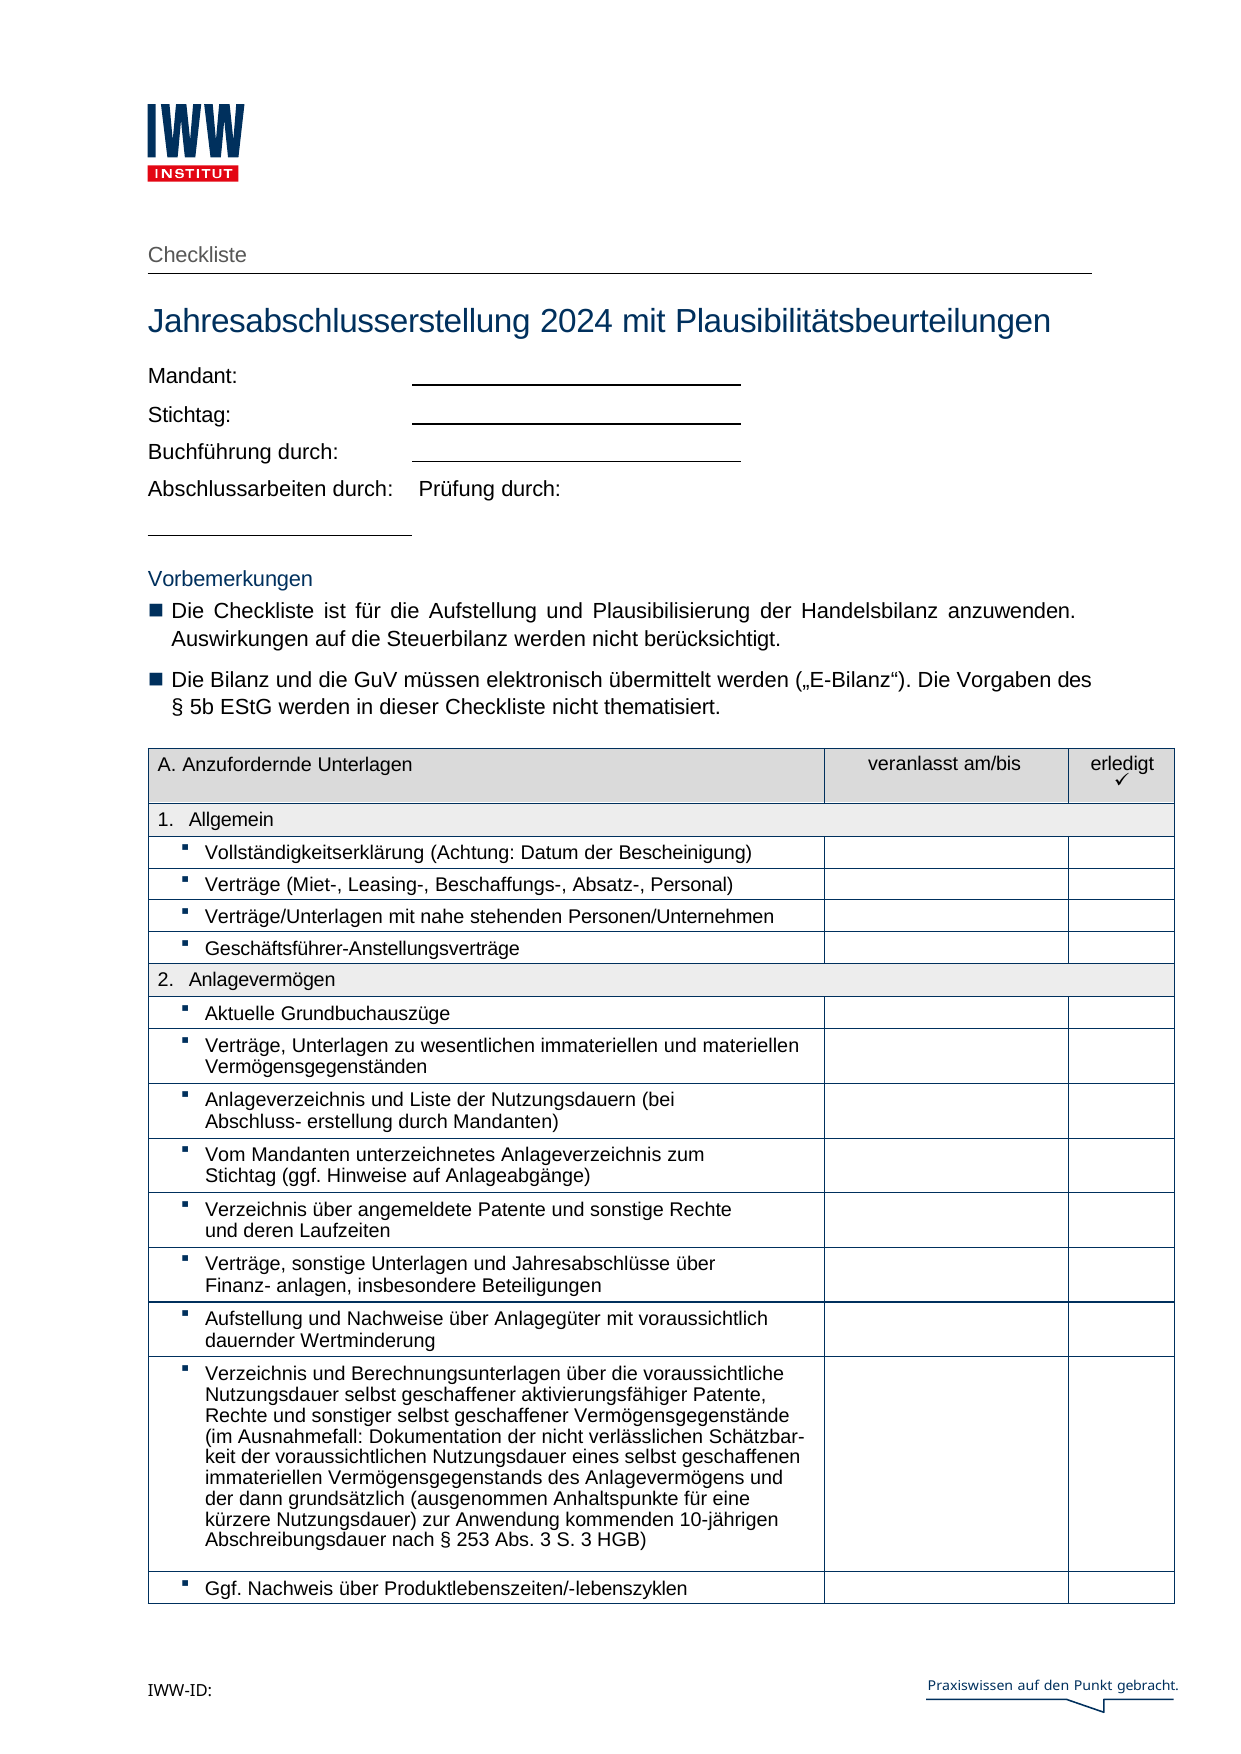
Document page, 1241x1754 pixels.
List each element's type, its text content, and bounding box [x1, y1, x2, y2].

table_cell Vom Mandanten unterzeichnetes Anlageverzeichnis zum Stichtag (ggf. Hinweise auf Anlageabgänge) [149, 1139, 824, 1192]
table_cell [825, 1572, 1068, 1603]
table_cell [1069, 997, 1174, 1028]
table_cell [825, 1193, 1068, 1247]
table_cell [1069, 1139, 1174, 1192]
table_header erledigt [1069, 749, 1174, 802]
table_cell Verträge (Miet-, Leasing-, Beschaffungs-, Absatz-, Personal) [149, 869, 824, 899]
table_cell 2. Anlagevermögen [149, 964, 1174, 996]
table_cell Aktuelle Grundbuchauszüge [149, 997, 824, 1028]
text Stichtag: Buchführung durch: Abschlussarbeiten durch: Prüfung durch: [148, 401, 741, 538]
table_cell [825, 1357, 1068, 1571]
table_cell Ggf. Nachweis über Produktlebenszeiten/-lebenszyklen [149, 1572, 824, 1603]
table_cell [825, 997, 1068, 1028]
table_cell Anlageverzeichnis und Liste der Nutzungsdauern (bei Abschluss- erstellung durch Mandanten) [149, 1084, 824, 1137]
table_header veranlasst am/bis [825, 749, 1068, 802]
table_cell [825, 869, 1068, 899]
table_cell [1069, 1357, 1174, 1571]
table_cell [825, 1029, 1068, 1083]
table_cell 1. Allgemein [149, 804, 1174, 836]
table_cell [1069, 900, 1174, 931]
table_cell [1069, 932, 1174, 963]
text Vorbemerkungen [148, 566, 1194, 591]
table_header A. Anzufordernde Unterlagen [149, 749, 824, 802]
table_cell Vollständigkeitserklärung (Achtung: Datum der Bescheinigung) [149, 837, 824, 868]
table_cell [825, 932, 1068, 963]
table_cell [825, 837, 1068, 868]
text Auswirkungen auf die Steuerbilanz werden nicht berücksichtigt. [171, 624, 1194, 652]
table_cell Verträge, sonstige Unterlagen und Jahresabschlüsse über Finanz- anlagen, insbesondere Beteiligungen [149, 1248, 824, 1301]
text § 5b EStG werden in dieser Checkliste nicht thematisiert. [171, 693, 1194, 720]
table_cell [825, 1248, 1068, 1301]
table_cell Verzeichnis über angemeldete Patente und sonstige Rechte und deren Laufzeiten [149, 1193, 824, 1247]
table_cell [1069, 1303, 1174, 1356]
table_cell [1069, 1084, 1174, 1137]
table_cell [825, 1084, 1068, 1137]
list Die Bilanz und die GuV müssen elektronisch übermittelt werden („E-Bilanz“). Die Vorgaben des [148, 665, 1194, 693]
table_cell Verträge/Unterlagen mit nahe stehenden Personen/Unternehmen [149, 900, 824, 931]
table_cell [1069, 837, 1174, 868]
table_cell [1069, 869, 1174, 899]
title Jahresabschlusserstellung 2024 mit Plausibilitätsbeurteilungen [148, 301, 1194, 340]
table_cell [1069, 1029, 1174, 1083]
list Die Checkliste ist für die Aufstellung und Plausibilisierung der Handelsbilanz anzuwenden. [148, 597, 1194, 624]
table_cell Verzeichnis und Berechnungsunterlagen über die voraussichtliche Nutzungsdauer selbst geschaffener aktivierungsfähiger Patente, Rechte und sonstiger selbst geschaffener Vermögensgegenstände (im Ausnahmefall: Dokumentation der nicht verlässlichen Schätzbar- keit der voraussichtlichen Nutzungsdauer eines selbst geschaffenen immateriellen Vermögensgegenstands des Anlagevermögens und der dann grundsätzlich (ausgenommen Anhaltspunkte für eine kürzere Nutzungsdauer) zur Anwendung kommenden 10-jährigen Abschreibungsdauer nach § 253 Abs. 3 S. 3 HGB) [149, 1357, 824, 1571]
table_cell [1069, 1193, 1174, 1247]
table_cell [1069, 1572, 1174, 1603]
table_cell [825, 1139, 1068, 1192]
table_cell Geschäftsführer-Anstellungsverträge [149, 932, 824, 963]
table_cell [825, 1303, 1068, 1356]
text Mandant: [148, 363, 1194, 388]
text Checkliste [148, 241, 1194, 267]
table_cell Verträge, Unterlagen zu wesentlichen immateriellen und materiellen Vermögensgegenständen [149, 1029, 824, 1083]
table_cell [825, 900, 1068, 931]
table_cell [1069, 1248, 1174, 1301]
table_cell Aufstellung und Nachweise über Anlagegüter mit voraussichtlich dauernder Wertminderung [149, 1303, 824, 1356]
